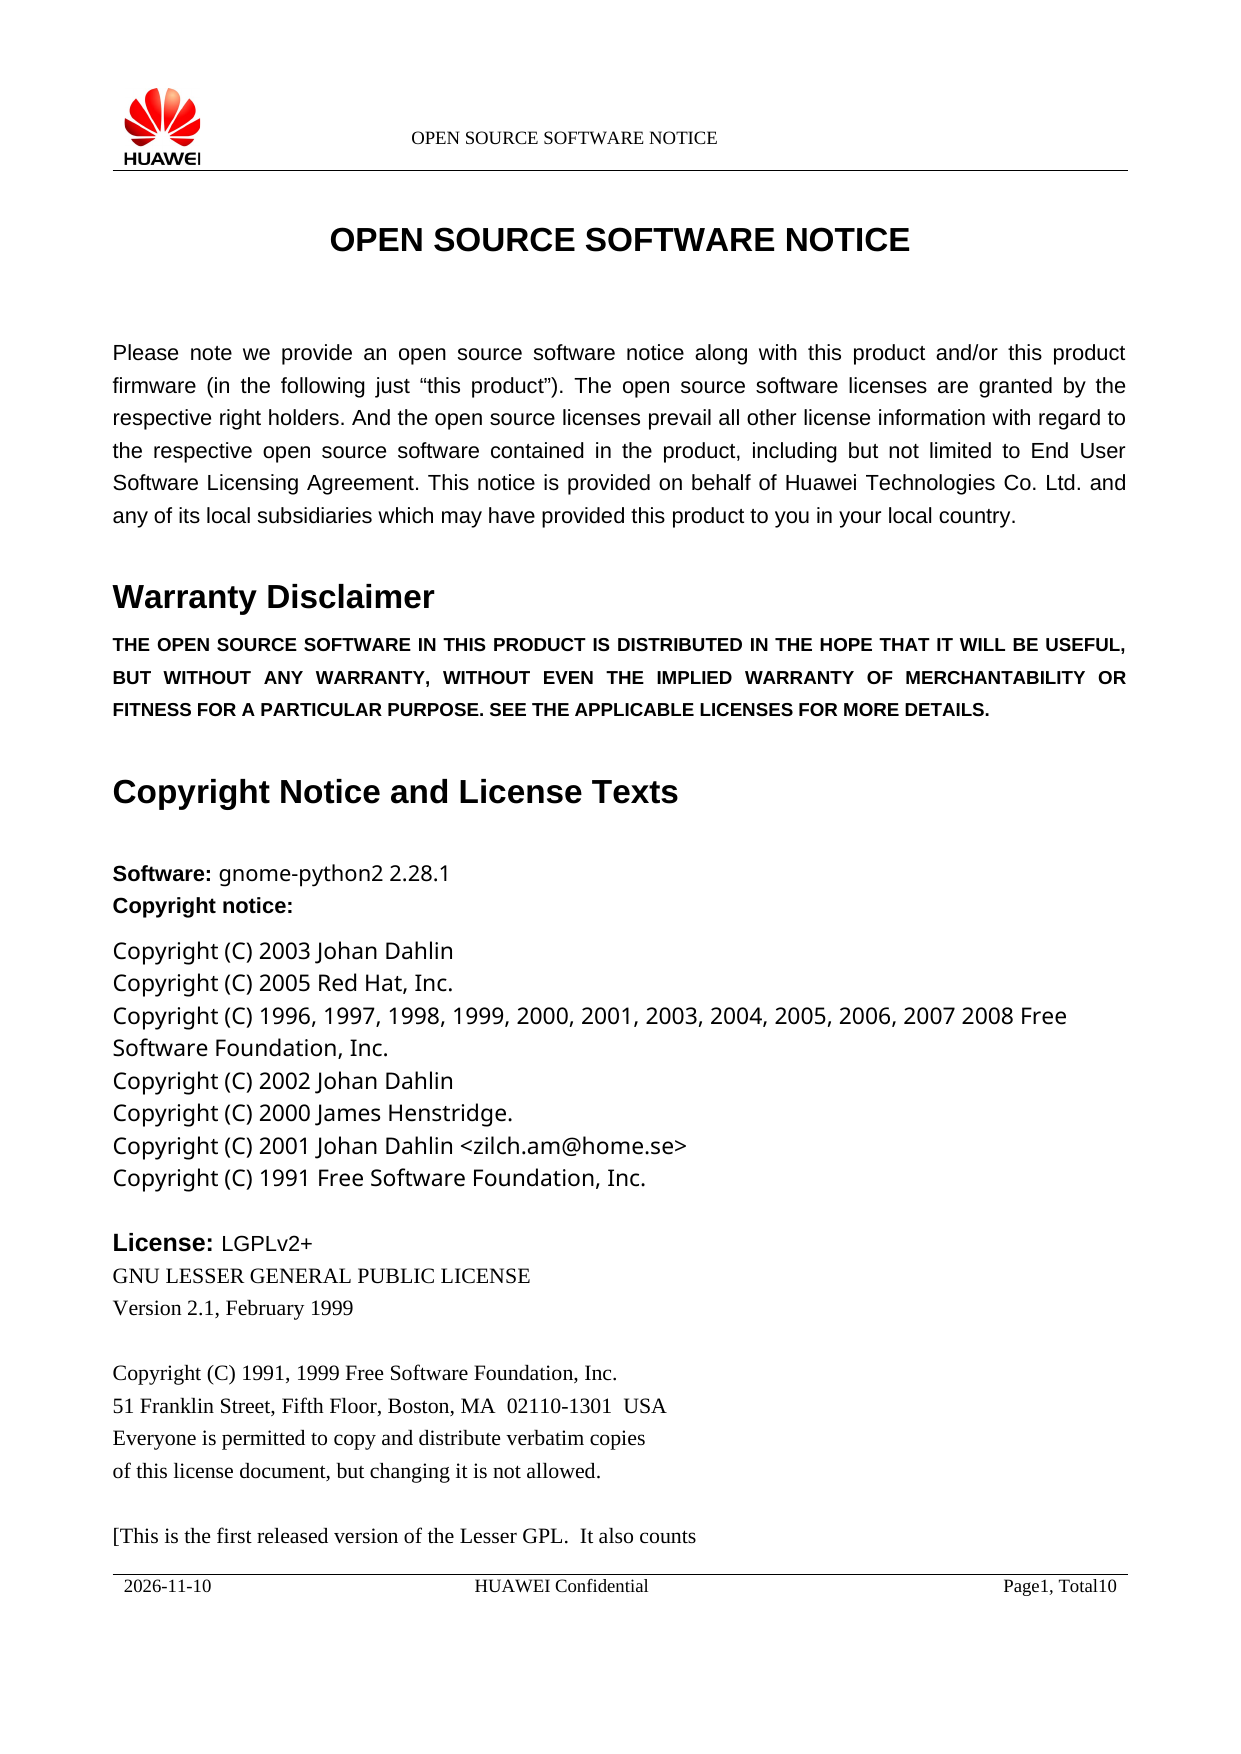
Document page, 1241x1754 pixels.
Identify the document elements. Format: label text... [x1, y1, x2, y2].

text Please note we provide an open source software notice along with this product and/or this product firmware (in the following just “this product”). The open source software licenses are granted by the respective right holders. And the open source licenses prevail all other license information with regard to the respective open source software contained in the product, including but not limited to End User Software Licensing Agreement. This notice is provided on behalf of Huawei Technologies Co. Ltd. and any of its local subsidiaries which may have provided this product to you in your local country. [112, 336, 1128, 531]
text The open source software in this product is distributed in the hope that it will be useful, but WITHOUT ANY WARRANTY, without even the implied warranty of MERCHANTABILITY or FITNESS FOR A PARTICULAR PURPOSE. See the applicable licenses for more details. [112, 629, 1128, 726]
text Warranty Disclaimer [112, 564, 1128, 629]
text License: LGPLv2+ [112, 1226, 1128, 1259]
picture [124, 88, 201, 165]
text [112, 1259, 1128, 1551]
title Software: gnome-python2 2.28.1 [112, 856, 1128, 889]
text Copyright Notice and License Texts [112, 759, 1128, 824]
text Copyright notice: [112, 889, 1128, 921]
text OPEN SOURCE SOFTWARE NOTICE [112, 206, 1128, 271]
text Copyright (C) 2003 Johan Dahlin Copyright (C) 2005 Red Hat, Inc. Copyright (C) 1996, 1997, 1998, 1999, 2000, 2001, 2003, 2004, 2005, 2006, 2007 2008 Free Software Foundation, Inc. Copyright (C) 2002 Johan Dahlin Copyright (C) 2000 James Henstridge. Copyright (C) 2001 Johan Dahlin <zilch.am@home.se> Copyright (C) 1991 Free Software Foundation, Inc. [112, 934, 1128, 1226]
